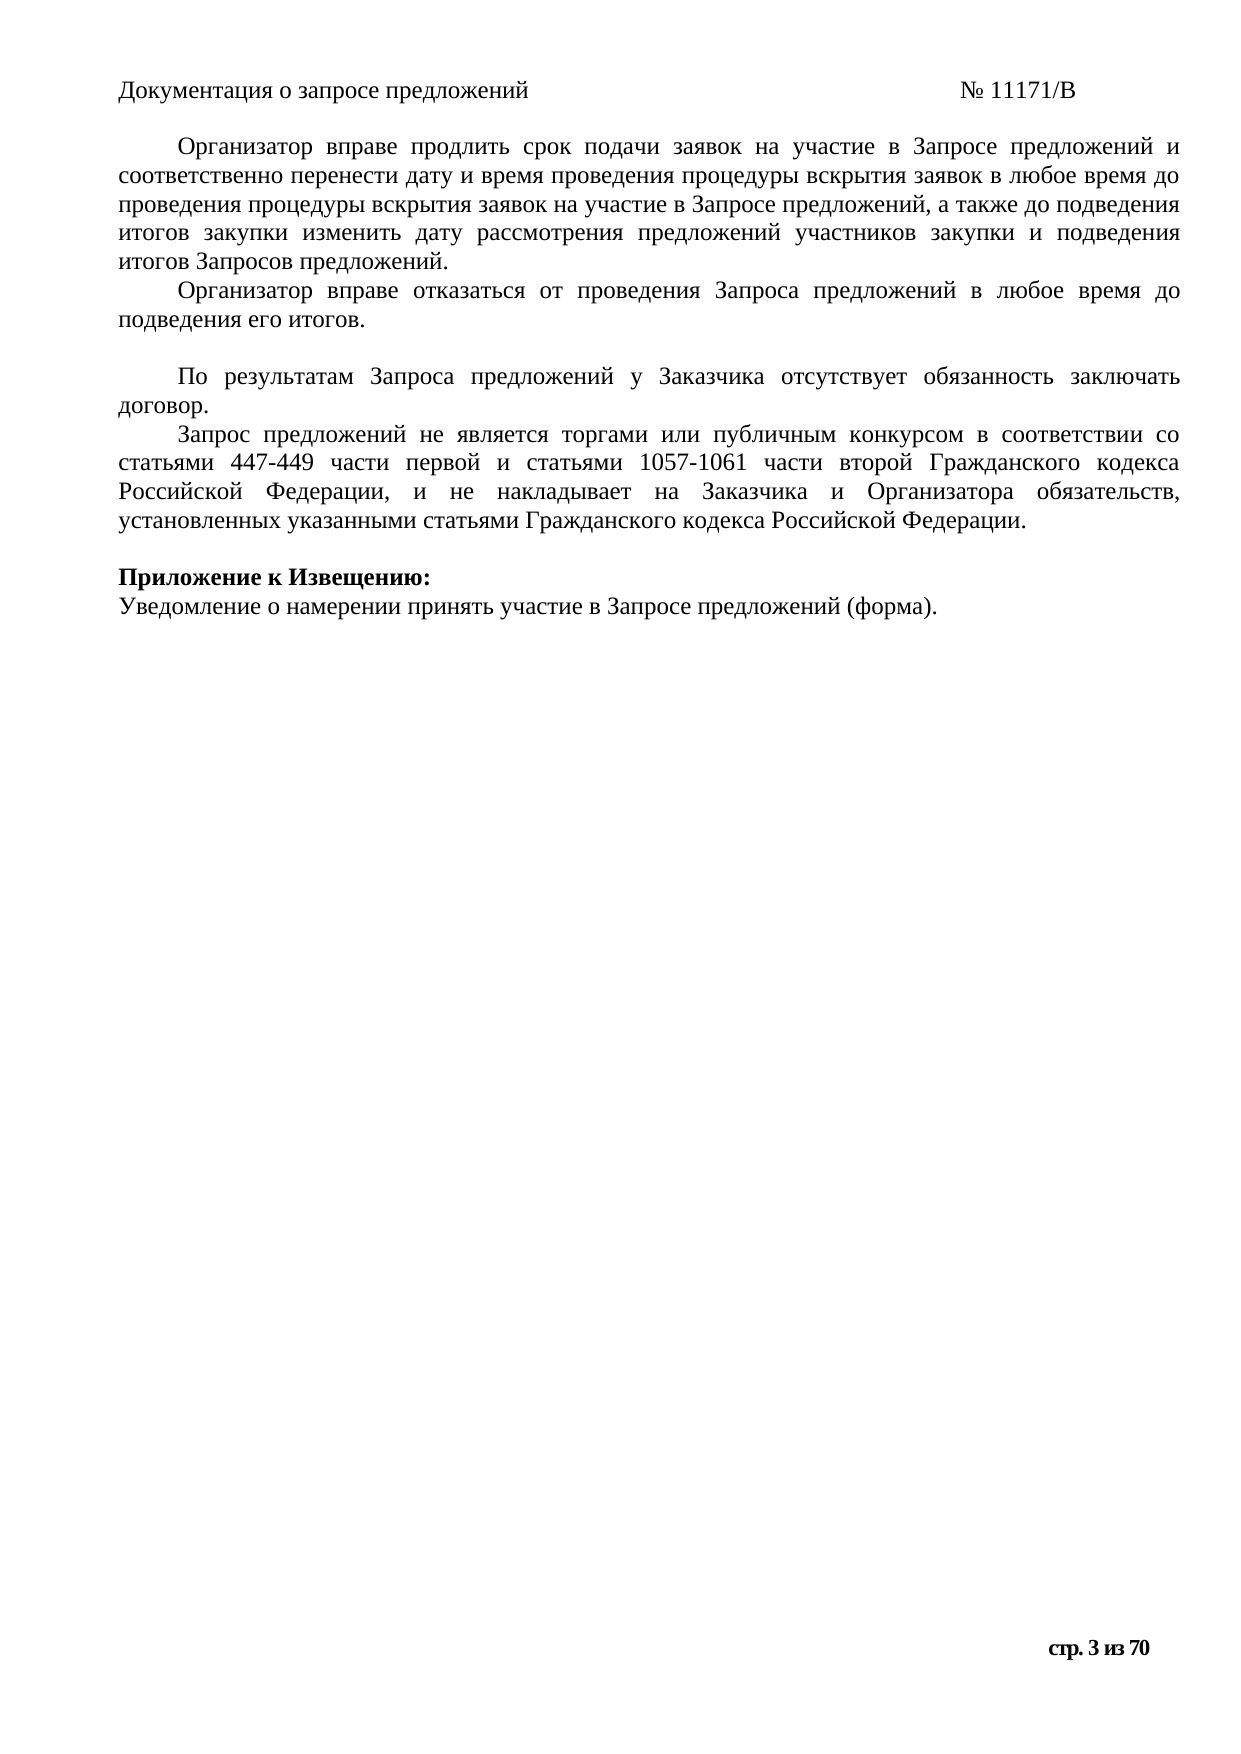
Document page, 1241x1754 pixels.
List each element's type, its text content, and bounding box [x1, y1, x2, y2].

text Приложение к Извещению: [118, 562, 1181, 591]
text По результатам Запроса предложений у Заказчика отсутствует обязанность заключать договор. [118, 361, 1181, 419]
text Уведомление о намерении принять участие в Запросе предложений (форма). [118, 591, 1181, 620]
text Организатор вправе отказаться от проведения Запроса предложений в любое время до подведения его итогов. [118, 275, 1181, 332]
text Организатор вправе продлить срок подачи заявок на участие в Запросе предложений и соответственно перенести дату и время проведения процедуры вскрытия заявок в любое время до проведения процедуры вскрытия заявок на участие в Запросе предложений, а также до подведения итогов закупки изменить дату рассмотрения предложений участников закупки и подведения итогов Запросов предложений. [118, 131, 1181, 275]
text Запрос предложений не является торгами или публичным конкурсом в соответствии со статьями 447-449 части первой и статьями 1057-1061 части второй Гражданского кодекса Российской Федерации, и не накладывает на Заказчика и Организатора обязательств, установленных указанными статьями Гражданского кодекса Российской Федерации. [118, 419, 1181, 534]
